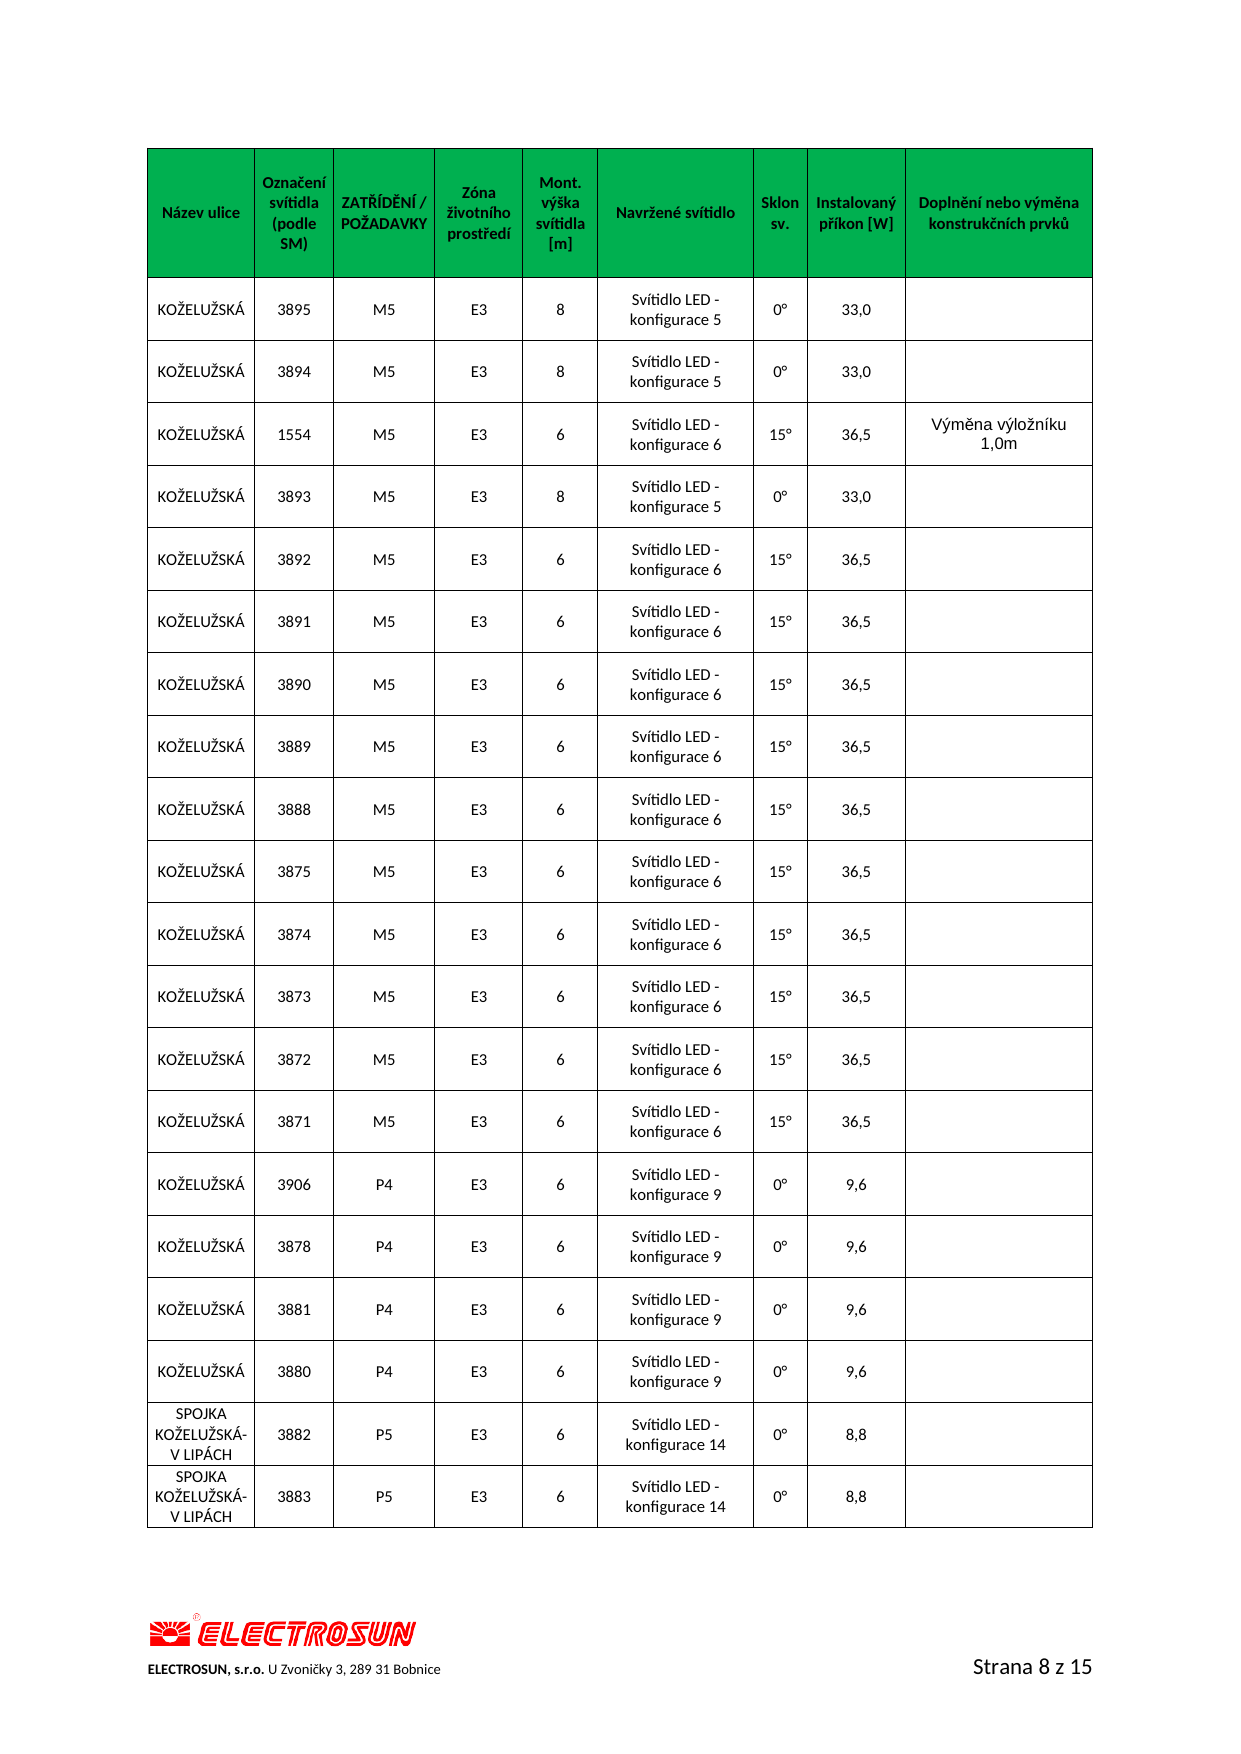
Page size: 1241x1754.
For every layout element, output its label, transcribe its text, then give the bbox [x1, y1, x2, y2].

table_cell [906, 1028, 1092, 1090]
table_cell 0° [754, 1341, 807, 1402]
table_cell 6 [523, 1216, 597, 1277]
table_cell Svítidlo LED - konfigurace 6 [598, 841, 753, 902]
table_cell E3 [435, 466, 522, 527]
table_cell KOŽELUŽSKÁ [148, 1028, 254, 1090]
table_cell 6 [523, 403, 597, 465]
table_cell 8,8 [808, 1403, 905, 1465]
table_cell M5 [334, 1028, 434, 1090]
table_cell 3906 [255, 1153, 333, 1215]
table_header Zóna životního prostředí [435, 149, 522, 277]
table_cell 3882 [255, 1403, 333, 1465]
table_cell E3 [435, 653, 522, 715]
table_cell 3878 [255, 1216, 333, 1277]
table_cell 15° [754, 653, 807, 715]
table_header Mont. výška svítidla [m] [523, 149, 597, 277]
table_cell [906, 903, 1092, 965]
table_cell E3 [435, 1091, 522, 1152]
table_header Název ulice [148, 149, 254, 277]
table_cell M5 [334, 466, 434, 527]
table_cell 36,5 [808, 1028, 905, 1090]
table_cell [906, 1341, 1092, 1402]
table_cell 36,5 [808, 591, 905, 652]
table_cell M5 [334, 278, 434, 340]
table_cell 8,8 [808, 1466, 905, 1527]
table_cell [906, 1091, 1092, 1152]
table_cell Svítidlo LED - konfigurace 9 [598, 1216, 753, 1277]
table_cell E3 [435, 403, 522, 465]
table_cell [906, 1216, 1092, 1277]
table_cell 9,6 [808, 1216, 905, 1277]
table_cell 6 [523, 1403, 597, 1465]
table_cell 6 [523, 528, 597, 590]
table_cell 9,6 [808, 1341, 905, 1402]
table_cell 3883 [255, 1466, 333, 1527]
table_cell KOŽELUŽSKÁ [148, 716, 254, 777]
table_cell KOŽELUŽSKÁ [148, 591, 254, 652]
table_cell P4 [334, 1153, 434, 1215]
table_cell 6 [523, 1091, 597, 1152]
table_cell E3 [435, 1216, 522, 1277]
table_cell P4 [334, 1278, 434, 1340]
table_cell E3 [435, 1028, 522, 1090]
table_cell Svítidlo LED - konfigurace 6 [598, 403, 753, 465]
table_cell KOŽELUŽSKÁ [148, 341, 254, 402]
table_cell M5 [334, 341, 434, 402]
table_cell 0° [754, 1466, 807, 1527]
table_cell 0° [754, 466, 807, 527]
table_cell E3 [435, 1341, 522, 1402]
table_cell KOŽELUŽSKÁ [148, 778, 254, 840]
table_cell Svítidlo LED - konfigurace 14 [598, 1466, 753, 1527]
table_cell 3873 [255, 966, 333, 1027]
table_cell P5 [334, 1403, 434, 1465]
table_cell 36,5 [808, 716, 905, 777]
table_cell Svítidlo LED - konfigurace 6 [598, 591, 753, 652]
table_cell 3890 [255, 653, 333, 715]
table_cell 6 [523, 1341, 597, 1402]
table_cell E3 [435, 1278, 522, 1340]
table_cell [906, 1153, 1092, 1215]
table_cell [906, 716, 1092, 777]
table_cell 0° [754, 1216, 807, 1277]
table_cell 6 [523, 841, 597, 902]
table_cell [906, 966, 1092, 1027]
table_cell [906, 653, 1092, 715]
table_cell 33,0 [808, 341, 905, 402]
table_cell M5 [334, 1091, 434, 1152]
table_cell 8 [523, 341, 597, 402]
table_cell 36,5 [808, 903, 905, 965]
table_cell KOŽELUŽSKÁ [148, 278, 254, 340]
table_cell 8 [523, 278, 597, 340]
table_cell 9,6 [808, 1278, 905, 1340]
table_cell 6 [523, 1153, 597, 1215]
table_cell SPOJKA KOŽELUŽSKÁ- V LIPÁCH [148, 1466, 254, 1527]
table_cell 33,0 [808, 278, 905, 340]
table_cell [906, 591, 1092, 652]
table_cell 36,5 [808, 966, 905, 1027]
table_cell 36,5 [808, 841, 905, 902]
table_cell KOŽELUŽSKÁ [148, 841, 254, 902]
table_cell 8 [523, 466, 597, 527]
table_cell [906, 466, 1092, 527]
table_cell Svítidlo LED - konfigurace 6 [598, 716, 753, 777]
table_cell Svítidlo LED - konfigurace 6 [598, 1091, 753, 1152]
table_cell E3 [435, 591, 522, 652]
table_cell M5 [334, 591, 434, 652]
table_cell Svítidlo LED - konfigurace 9 [598, 1153, 753, 1215]
table_cell M5 [334, 903, 434, 965]
table_cell Svítidlo LED - konfigurace 5 [598, 341, 753, 402]
table_cell E3 [435, 1466, 522, 1527]
table_cell Svítidlo LED - konfigurace 9 [598, 1278, 753, 1340]
table_cell 6 [523, 1028, 597, 1090]
table_cell M5 [334, 403, 434, 465]
table_cell KOŽELUŽSKÁ [148, 966, 254, 1027]
table_cell 6 [523, 1278, 597, 1340]
table_cell 36,5 [808, 1091, 905, 1152]
table_cell P5 [334, 1466, 434, 1527]
table_cell E3 [435, 841, 522, 902]
table_cell [906, 278, 1092, 340]
table_cell KOŽELUŽSKÁ [148, 403, 254, 465]
table_header Označení svítidla (podle SM) [255, 149, 333, 277]
table_cell 15° [754, 403, 807, 465]
table_cell 3872 [255, 1028, 333, 1090]
table_cell KOŽELUŽSKÁ [148, 466, 254, 527]
table_cell KOŽELUŽSKÁ [148, 1341, 254, 1402]
table_cell 15° [754, 1091, 807, 1152]
table_cell 36,5 [808, 528, 905, 590]
table_cell [906, 1403, 1092, 1465]
table_cell 6 [523, 778, 597, 840]
table_cell 9,6 [808, 1153, 905, 1215]
table_cell 3892 [255, 528, 333, 590]
table_cell E3 [435, 1403, 522, 1465]
table_cell 6 [523, 716, 597, 777]
table_cell 36,5 [808, 653, 905, 715]
table_cell Svítidlo LED - konfigurace 6 [598, 778, 753, 840]
table_cell M5 [334, 778, 434, 840]
table_cell E3 [435, 1153, 522, 1215]
table_cell E3 [435, 966, 522, 1027]
table_cell E3 [435, 716, 522, 777]
table_cell 0° [754, 1278, 807, 1340]
table_cell 15° [754, 528, 807, 590]
table_cell 6 [523, 966, 597, 1027]
table_header Navržené svítidlo [598, 149, 753, 277]
table_cell 6 [523, 591, 597, 652]
table_cell Svítidlo LED - konfigurace 5 [598, 278, 753, 340]
table_cell 0° [754, 1403, 807, 1465]
table_cell [906, 528, 1092, 590]
table_cell KOŽELUŽSKÁ [148, 1216, 254, 1277]
table_cell 1554 [255, 403, 333, 465]
table_cell [906, 778, 1092, 840]
table_cell KOŽELUŽSKÁ [148, 1278, 254, 1340]
table_cell Svítidlo LED - konfigurace 5 [598, 466, 753, 527]
table_cell 3874 [255, 903, 333, 965]
table_cell M5 [334, 653, 434, 715]
table_cell 0° [754, 278, 807, 340]
table_cell 33,0 [808, 466, 905, 527]
table_cell 3893 [255, 466, 333, 527]
table_cell 0° [754, 1153, 807, 1215]
table_cell SPOJKA KOŽELUŽSKÁ- V LIPÁCH [148, 1403, 254, 1465]
table_cell 3889 [255, 716, 333, 777]
table_cell 15° [754, 1028, 807, 1090]
table_cell 3875 [255, 841, 333, 902]
table_cell Svítidlo LED - konfigurace 9 [598, 1341, 753, 1402]
table_cell M5 [334, 841, 434, 902]
table_cell 15° [754, 841, 807, 902]
table_cell P4 [334, 1341, 434, 1402]
table_cell Svítidlo LED - konfigurace 6 [598, 1028, 753, 1090]
table_cell Svítidlo LED - konfigurace 6 [598, 528, 753, 590]
table_cell Svítidlo LED - konfigurace 6 [598, 903, 753, 965]
table_cell E3 [435, 903, 522, 965]
table_cell 3871 [255, 1091, 333, 1152]
table_cell KOŽELUŽSKÁ [148, 528, 254, 590]
table_cell M5 [334, 528, 434, 590]
table_cell 6 [523, 903, 597, 965]
table_cell Svítidlo LED - konfigurace 6 [598, 966, 753, 1027]
table_cell KOŽELUŽSKÁ [148, 1091, 254, 1152]
table_cell KOŽELUŽSKÁ [148, 653, 254, 715]
table_cell KOŽELUŽSKÁ [148, 1153, 254, 1215]
table_header Instalovaný příkon [W] [808, 149, 905, 277]
table_cell P4 [334, 1216, 434, 1277]
table_cell 3894 [255, 341, 333, 402]
table_header Sklon sv. [754, 149, 807, 277]
table_cell Svítidlo LED - konfigurace 14 [598, 1403, 753, 1465]
table_cell 36,5 [808, 778, 905, 840]
table_cell 3891 [255, 591, 333, 652]
table_cell 36,5 [808, 403, 905, 465]
table_cell Svítidlo LED - konfigurace 6 [598, 653, 753, 715]
table_cell E3 [435, 528, 522, 590]
table_cell [906, 841, 1092, 902]
table_cell Výměna výložníku 1,0m [906, 403, 1092, 465]
table_cell 15° [754, 966, 807, 1027]
table_cell [906, 1466, 1092, 1527]
table_cell 3881 [255, 1278, 333, 1340]
table_cell 3888 [255, 778, 333, 840]
table_cell 6 [523, 1466, 597, 1527]
table_cell M5 [334, 716, 434, 777]
table_cell 3880 [255, 1341, 333, 1402]
table_cell [906, 1278, 1092, 1340]
table_cell E3 [435, 778, 522, 840]
table_cell 15° [754, 591, 807, 652]
table_cell 15° [754, 903, 807, 965]
table_cell 6 [523, 653, 597, 715]
table_cell 15° [754, 778, 807, 840]
table_cell [906, 341, 1092, 402]
table_cell E3 [435, 341, 522, 402]
table_header ZATŘÍDĚNÍ / POŽADAVKY [334, 149, 434, 277]
table_cell 0° [754, 341, 807, 402]
table_cell 3895 [255, 278, 333, 340]
table_cell KOŽELUŽSKÁ [148, 903, 254, 965]
table_header Doplnění nebo výměna konstrukčních prvků [906, 149, 1092, 277]
table_cell 15° [754, 716, 807, 777]
table_cell E3 [435, 278, 522, 340]
table_cell M5 [334, 966, 434, 1027]
